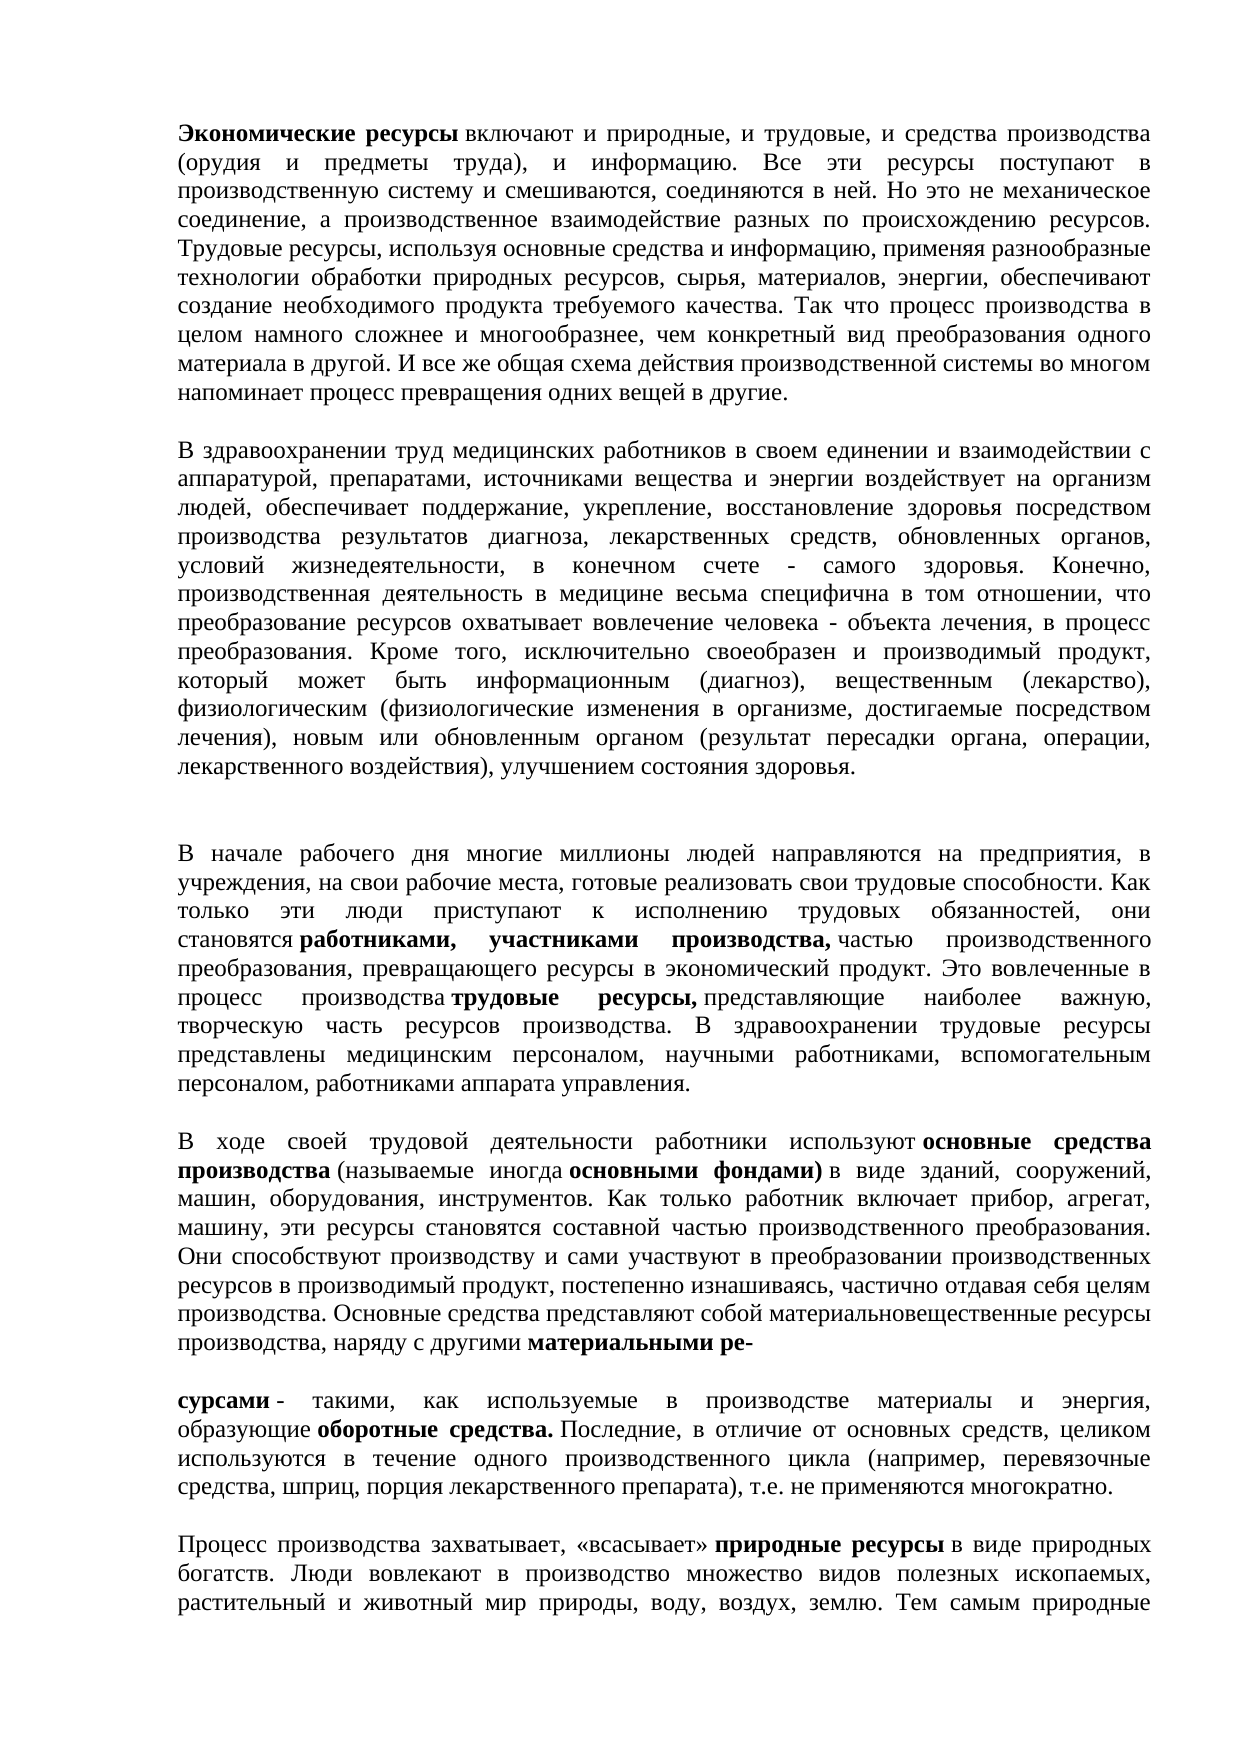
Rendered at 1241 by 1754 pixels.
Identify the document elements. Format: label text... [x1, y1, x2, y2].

text В ходе своей трудовой деятельности работники используют основные средства производства (называемые иногда основными фондами) в виде зданий, сооружений, машин, оборудования, инструментов. Как только работник включает прибор, агрегат, машину, эти ресурсы становятся составной частью производственного преобразования. Они способствуют производству и сами участвуют в преобразовании производственных ресурсов в производимый продукт, постепенно изнашиваясь, частично отдавая себя целям производства. Основные средства представляют собой материальновещественные ресурсы производства, наряду с другими материальными ре- [177, 1126, 1152, 1356]
text сурсами - такими, как используемые в производстве материалы и энергия, образующие оборотные средства. Последние, в отличие от основных средств, целиком используются в течение одного производственного цикла (например, перевязочные средства, шприц, порция лекарственного препарата), т.е. не применяются многократно. [177, 1385, 1152, 1500]
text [177, 1529, 1152, 1616]
text В здравоохранении труд медицинских работников в своем единении и взаимодействии с аппаратурой, препаратами, источниками вещества и энергии воздействует на организм людей, обеспечивает поддержание, укрепление, восстановление здоровья посредством производства результатов диагноза, лекарственных средств, обновленных органов, условий жизнедеятельности, в конечном счете - самого здоровья. Конечно, производственная деятельность в медицине весьма специфична в том отношении, что преобразование ресурсов охватывает вовлечение человека - объекта лечения, в процесс преобразования. Кроме того, исключительно своеобразен и производимый продукт, который может быть информационным (диагноз), вещественным (лекарство), физиологическим (физиологические изменения в организме, достигаемые посредством лечения), новым или обновленным органом (результат пересадки органа, операции, лекарственного воздействия), улучшением состояния здоровья. [177, 435, 1152, 780]
text Экономические ресурсы включают и природные, и трудовые, и средства производства (орудия и предметы труда), и информацию. Все эти ресурсы поступают в производственную систему и смешиваются, соединяются в ней. Но это не механическое соединение, а производственное взаимодействие разных по происхождению ресурсов. Трудовые ресурсы, используя основные средства и информацию, применяя разнообразные технологии обработки природных ресурсов, сырья, материалов, энергии, обеспечивают создание необходимого продукта требуемого качества. Так что процесс производства в целом намного сложнее и многообразнее, чем конкретный вид преобразования одного материала в другой. И все же общая схема действия производственной системы во многом напоминает процесс превращения одних вещей в другие. [177, 118, 1152, 406]
text В начале рабочего дня многие миллионы людей направляются на предприятия, в учреждения, на свои рабочие места, готовые реализовать свои трудовые способности. Как только эти люди приступают к исполнению трудовых обязанностей, они становятся работниками, участниками производства, частью производственного преобразования, превращающего ресурсы в экономический продукт. Это вовлеченные в процесс производства трудовые ресурсы, представляющие наиболее важную, творческую часть ресурсов производства. В здравоохранении трудовые ресурсы представлены медицинским персоналом, научными работниками, вспомогательным персоналом, работниками аппарата управления. [177, 838, 1152, 1097]
